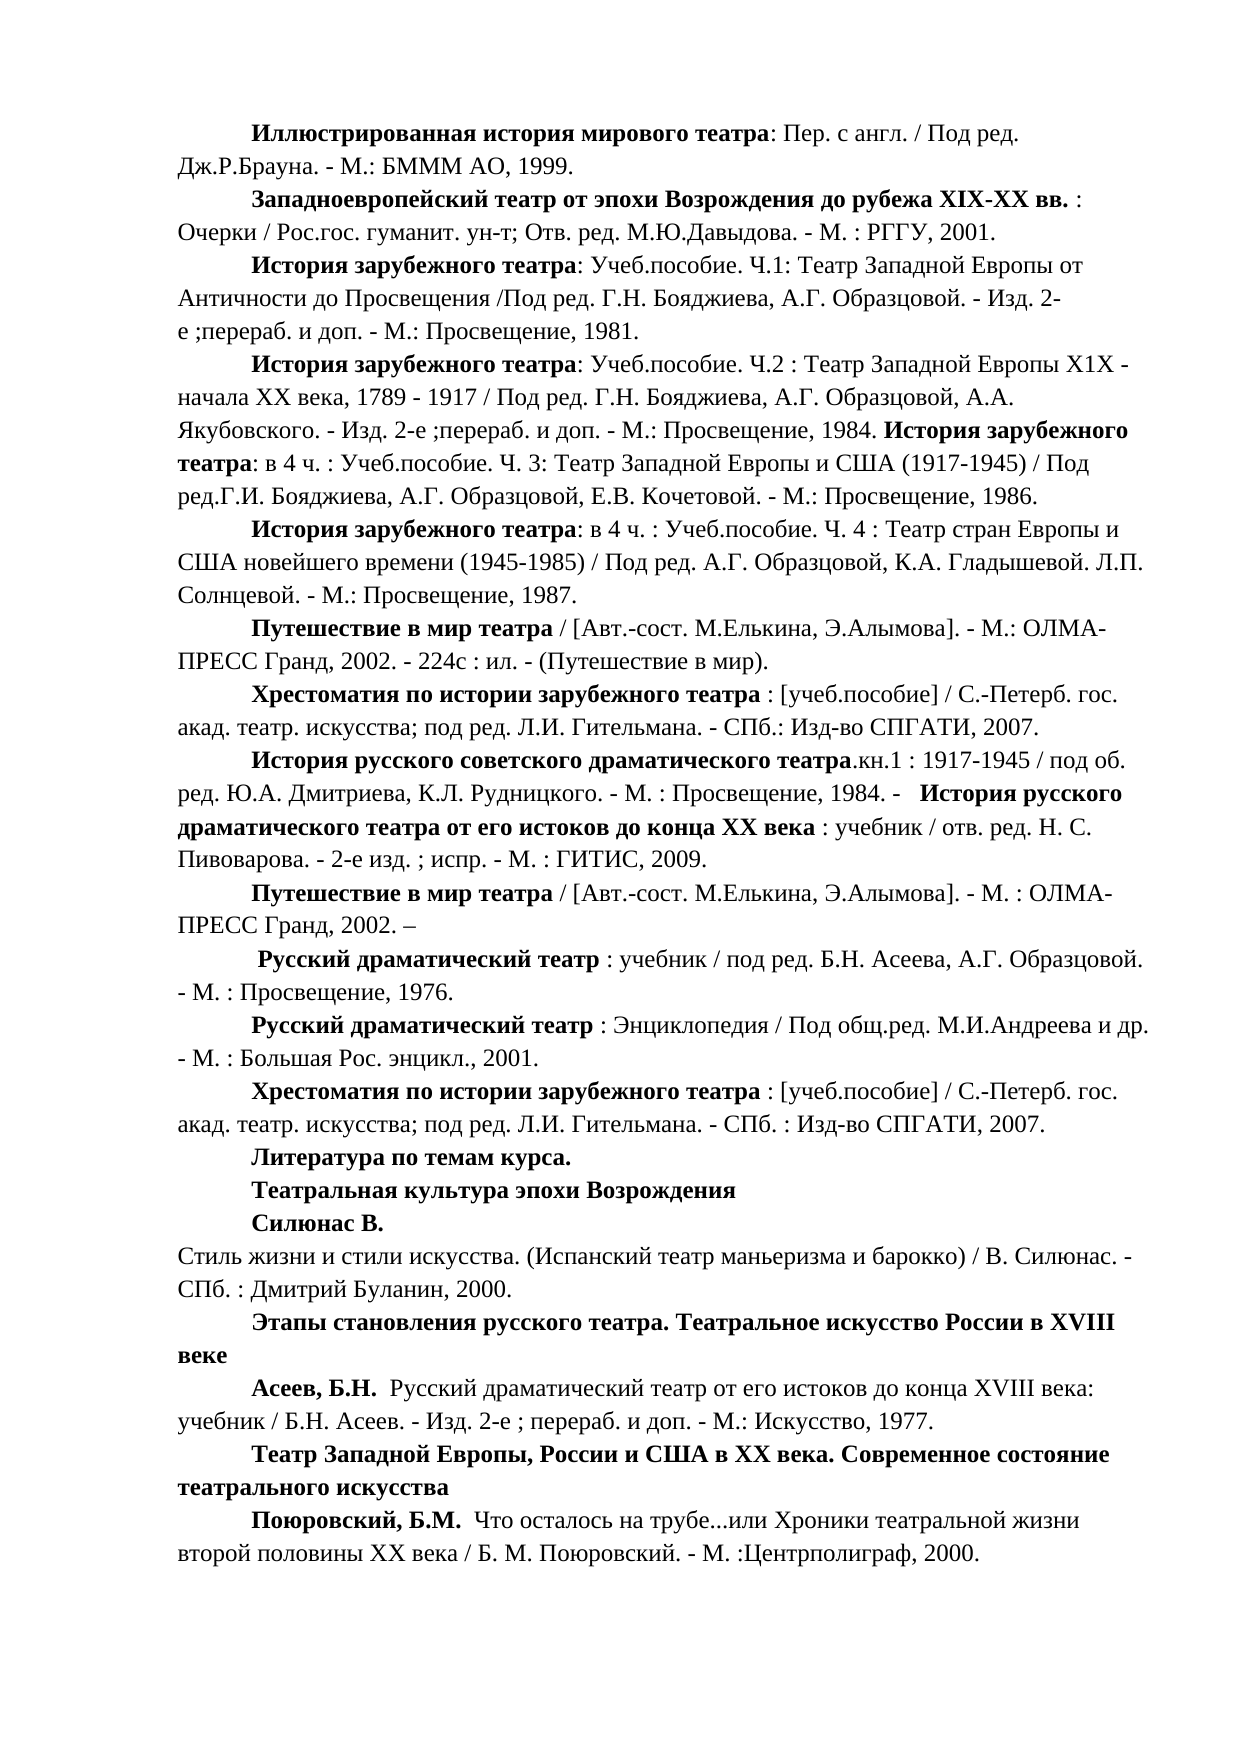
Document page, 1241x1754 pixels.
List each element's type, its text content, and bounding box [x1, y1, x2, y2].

text История зарубежного театра: Учеб.пособие. Ч.2 : Театр Западной Европы Х1Х - начала ХХ века, 1789 - 1917 / Под ред. Г.Н. Бояджиева, А.Г. Образцовой, А.А. Якубовского. - Изд. 2-е ;перераб. и доп. - М.: Просвещение, 1984. История зарубежного театра: в 4 ч. : Учеб.пособие. Ч. 3: Театр Западной Европы и США (1917-1945) / Под ред.Г.И. Бояджиева, А.Г. Образцовой, Е.В. Кочетовой. - М.: Просвещение, 1986. [177, 349, 1152, 510]
text Путешествие в мир театра / [Авт.-сост. М.Елькина, Э.Алымова]. - М. : ОЛМА-ПРЕСС Гранд, 2002. – [177, 878, 1152, 939]
text Западноевропейский театр от эпохи Возрождения до рубежа ХIХ-ХХ вв. : Очерки / Рос.гос. гуманит. ун-т; Отв. ред. М.Ю.Давыдова. - М. : РГГУ, 2001. [177, 184, 1152, 246]
text Иллюстрированная история мирового театра: Пер. с англ. / Под ред. Дж.Р.Брауна. - М.: БМММ АО, 1999. [177, 118, 1152, 180]
text Асеев, Б.Н. Русский драматический театр от его истоков до конца XVIII века: учебник / Б.Н. Асеев. - Изд. 2-е ; перераб. и доп. - М.: Искусство, 1977. [177, 1373, 1152, 1435]
text Силюнас В. Стиль жизни и стили искусства. (Испанский театр маньеризма и барокко) / В. Силюнас. - СПб. : Дмитрий Буланин, 2000. [177, 1208, 1152, 1303]
text Поюровский, Б.М. Что осталось на трубе...или Хроники театральной жизни второй половины ХХ века / Б. М. Поюровский. - М. :Центрполиграф, 2000. [177, 1505, 1152, 1567]
text История зарубежного театра: Учеб.пособие. Ч.1: Театр Западной Европы от Античности до Просвещения /Под ред. Г.Н. Бояджиева, А.Г. Образцовой. - Изд. 2-е ;перераб. и доп. - М.: Просвещение, 1981. [177, 250, 1152, 345]
text Русский драматический театр : Энциклопедия / Под общ.ред. М.И.Андреева и др. - М. : Большая Рос. энцикл., 2001. [177, 1010, 1152, 1071]
text Театральная культура эпохи Возрождения [177, 1175, 1152, 1203]
text Театр Западной Европы, России и США в ХХ века. Современное состояние театрального искусства [177, 1439, 1152, 1501]
text Хрестоматия по истории зарубежного театра : [учеб.пособие] / С.-Петерб. гос. акад. театр. искусства; под ред. Л.И. Гительмана. - СПб. : Изд-во СПГАТИ, 2007. [177, 1076, 1152, 1137]
text История зарубежного театра: в 4 ч. : Учеб.пособие. Ч. 4 : Театр стран Европы и США новейшего времени (1945-1985) / Под ред. А.Г. Образцовой, К.А. Гладышевой. Л.П. Солнцевой. - М.: Просвещение, 1987. [177, 514, 1152, 609]
text Русский драматический театр : учебник / под ред. Б.Н. Асеева, А.Г. Образцовой. - М. : Просвещение, 1976. [177, 944, 1152, 1005]
text Хрестоматия по истории зарубежного театра : [учеб.пособие] / С.-Петерб. гос. акад. театр. искусства; под ред. Л.И. Гительмана. - СПб.: Изд-во СПГАТИ, 2007. [177, 679, 1152, 741]
text Литература по темам курса. [177, 1142, 1152, 1171]
text Путешествие в мир театра / [Авт.-сост. М.Елькина, Э.Алымова]. - М.: ОЛМА-ПРЕСС Гранд, 2002. - 224с : ил. - (Путешествие в мир). [177, 613, 1152, 675]
text Этапы становления русского театра. Театральное искусство России в XVIII веке [177, 1307, 1152, 1369]
text История русского советского драматического театра.кн.1 : 1917-1945 / под об. ред. Ю.А. Дмитриева, К.Л. Рудницкого. - М. : Просвещение, 1984. - История русского драматического театра от его истоков до конца ХХ века : учебник / отв. ред. Н. С. Пивоварова. - 2-е изд. ; испр. - М. : ГИТИС, 2009. [177, 746, 1152, 873]
